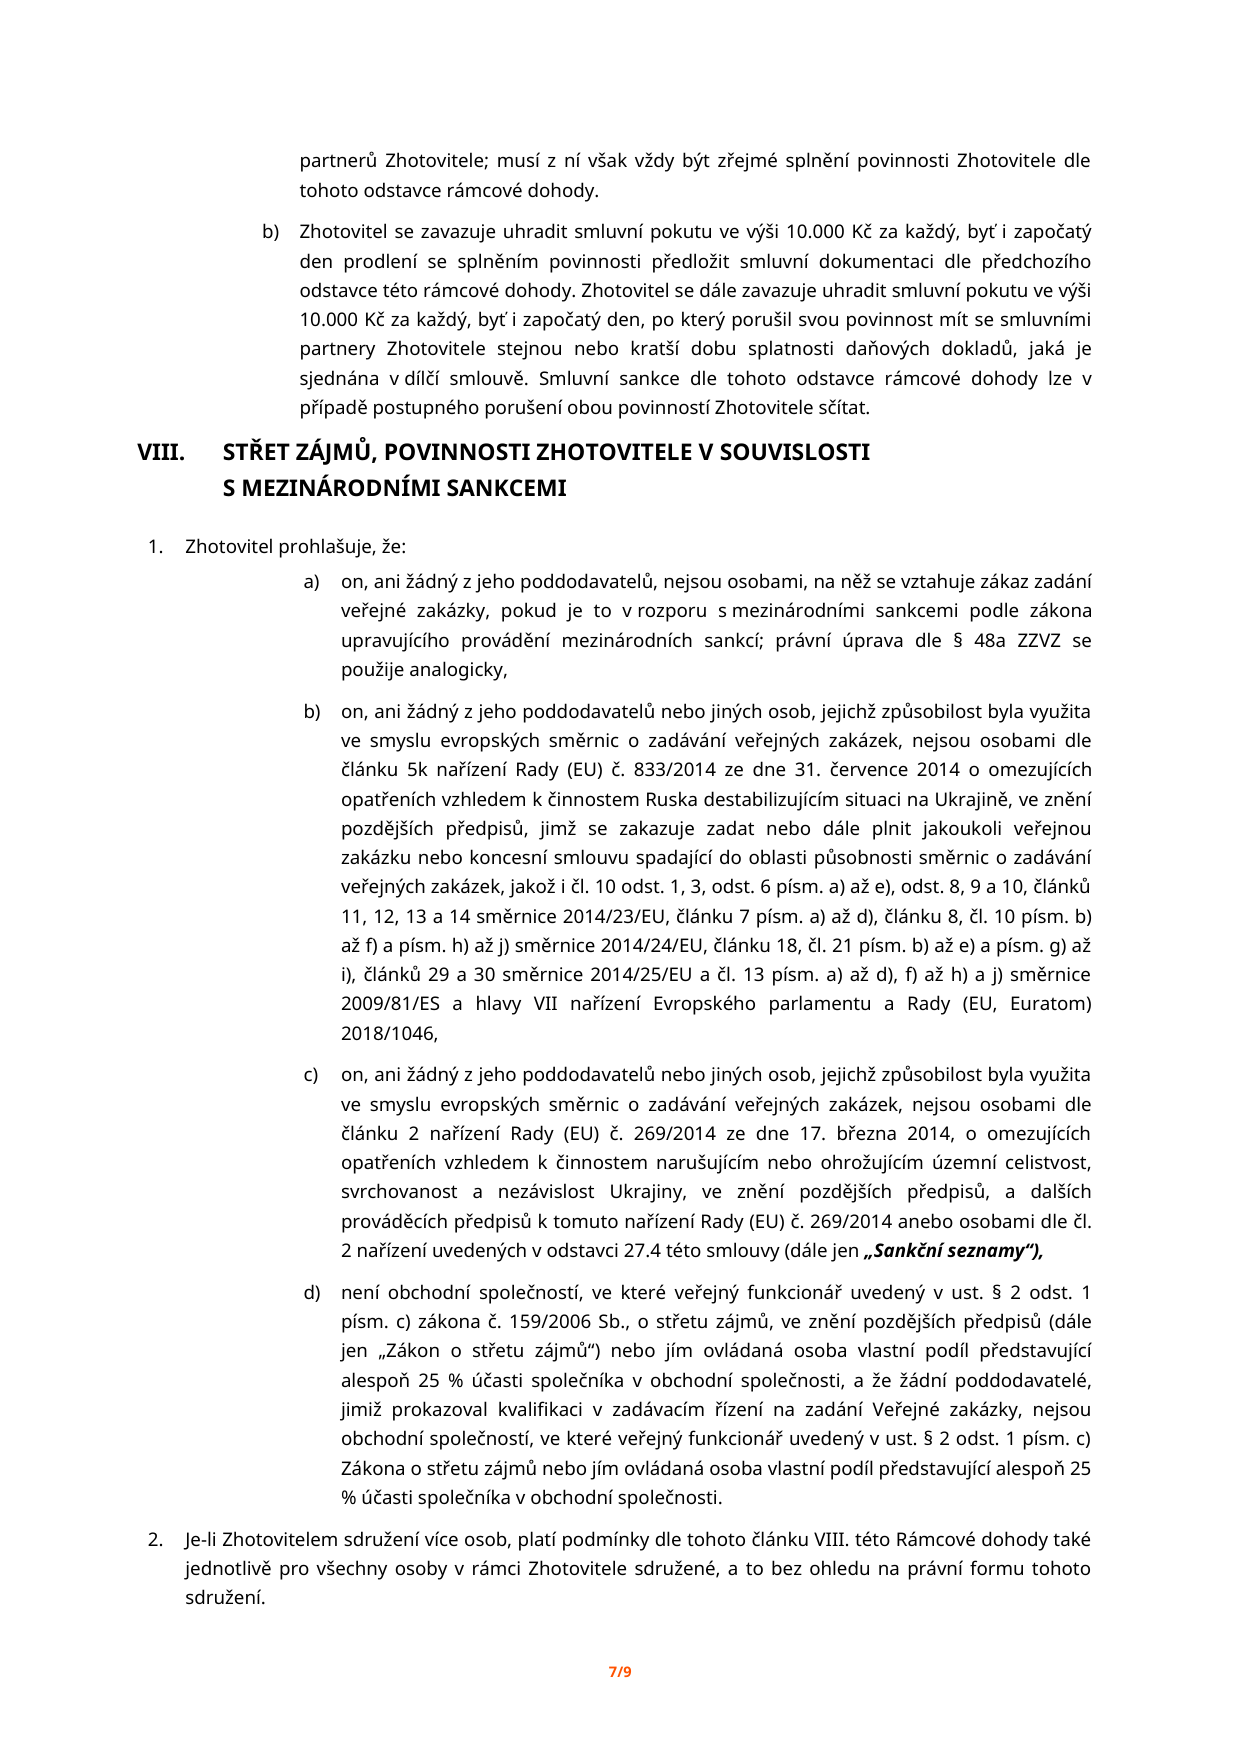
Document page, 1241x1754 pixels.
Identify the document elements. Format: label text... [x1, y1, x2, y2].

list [262, 148, 1093, 202]
list Zhotovitel se zavazuje uhradit smluvní pokutu ve výši 10.000 Kč za každý, byť i započatý den prodlení se splněním povinnosti předložit smluvní dokumentaci dle předchozího odstavce této rámcové dohody. Zhotovitel se dále zavazuje uhradit smluvní pokutu ve výši 10.000 Kč za každý, byť i započatý den, po který porušil svou povinnost mít se smluvními partnery Zhotovitele stejnou nebo kratší dobu splatnosti daňových dokladů, jaká je sjednána v dílčí smlouvě. Smluvní sankce dle tohoto odstavce rámcové dohody lze v případě postupného porušení obou povinností Zhotovitele sčítat. [262, 219, 1093, 420]
list Zhotovitel prohlašuje, že: [148, 533, 1093, 558]
text není obchodní společností, ve které veřejný funkcionář uvedený v ust. § 2 odst. 1 písm. c) zákona č. 159/2006 Sb., o střetu zájmů, ve znění pozdějších předpisů (dále jen „Zákon o střetu zájmů“) nebo jím ovládaná osoba vlastní podíl představující alespoň 25 % účasti společníka v obchodní společnosti, a že žádní poddodavatelé, jimiž prokazoval kvalifikaci v zadávacím řízení na zadání Veřejné zakázky, nejsou obchodní společností, ve které veřejný funkcionář uvedený v ust. § 2 odst. 1 písm. c) Zákona o střetu zájmů nebo jím ovládaná osoba vlastní podíl představující alespoň 25 % účasti společníka v obchodní společnosti. [303, 1279, 1093, 1509]
list Je-li Zhotovitelem sdružení více osob, platí podmínky dle tohoto článku VIII. této Rámcové dohody také jednotlivě pro všechny osoby v rámci Zhotovitele sdružené, a to bez ohledu na právní formu tohoto sdružení. [148, 1526, 1093, 1610]
list STŘET ZÁJMŮ, POVINNOSTI ZHOTOVITELE V SOUVISLOSTI S MEZINÁRODNÍMI SANKCEMI [185, 436, 1093, 503]
text on, ani žádný z jeho poddodavatelů, nejsou osobami, na něž se vztahuje zákaz zadání veřejné zakázky, pokud je to v rozporu s mezinárodními sankcemi podle zákona upravujícího provádění mezinárodních sankcí; právní úprava dle § 48a ZZVZ se použije analogicky, [303, 568, 1093, 682]
text on, ani žádný z jeho poddodavatelů nebo jiných osob, jejichž způsobilost byla využita ve smyslu evropských směrnic o zadávání veřejných zakázek, nejsou osobami dle článku 5k nařízení Rady (EU) č. 833/2014 ze dne 31. července 2014 o omezujících opatřeních vzhledem k činnostem Ruska destabilizujícím situaci na Ukrajině, ve znění pozdějších předpisů, jimž se zakazuje zadat nebo dále plnit jakoukoli veřejnou zakázku nebo koncesní smlouvu spadající do oblasti působnosti směrnic o zadávání veřejných zakázek, jakož i čl. 10 odst. 1, 3, odst. 6 písm. a) až e), odst. 8, 9 a 10, článků 11, 12, 13 a 14 směrnice 2014/23/EU, článku 7 písm. a) až d), článku 8, čl. 10 písm. b) až f) a písm. h) až j) směrnice 2014/24/EU, článku 18, čl. 21 písm. b) až e) a písm. g) až i), článků 29 a 30 směrnice 2014/25/EU a čl. 13 písm. a) až d), f) až h) a j) směrnice 2009/81/ES a hlavy VII nařízení Evropského parlamentu a Rady (EU, Euratom) 2018/1046, [303, 698, 1093, 1046]
text on, ani žádný z jeho poddodavatelů nebo jiných osob, jejichž způsobilost byla využita ve smyslu evropských směrnic o zadávání veřejných zakázek, nejsou osobami dle článku 2 nařízení Rady (EU) č. 269/2014 ze dne 17. března 2014, o omezujících opatřeních vzhledem k činnostem narušujícím nebo ohrožujícím územní celistvost, svrchovanost a nezávislost Ukrajiny, ve znění pozdějších předpisů, a dalších prováděcích předpisů k tomuto nařízení Rady (EU) č. 269/2014 anebo osobami dle čl. 2 nařízení uvedených v odstavci 27.4 této smlouvy (dále jen „Sankční seznamy“), [303, 1062, 1093, 1263]
